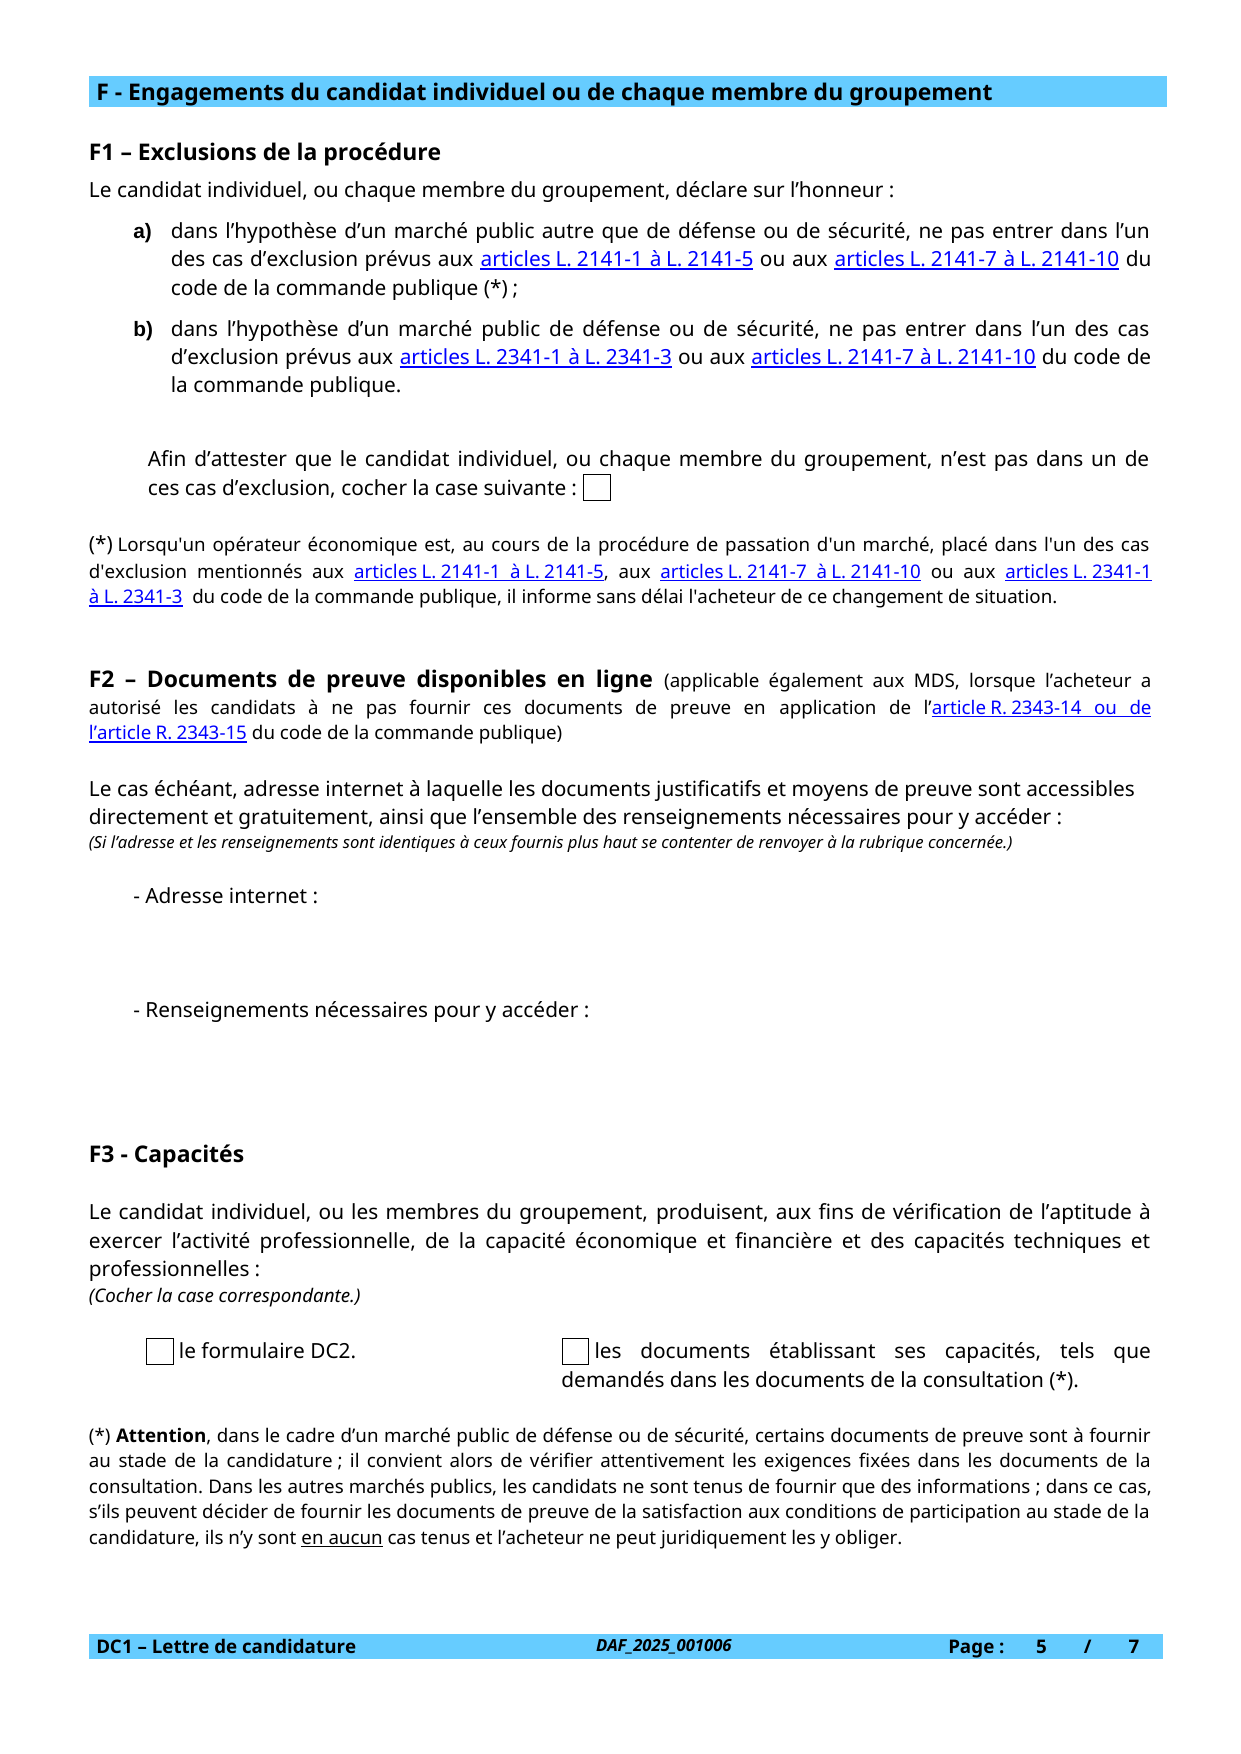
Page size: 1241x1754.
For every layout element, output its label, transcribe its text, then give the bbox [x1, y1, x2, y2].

text Le cas échéant, adresse internet à laquelle les documents justificatifs et moyens de preuve sont accessibles directement et gratuitement, ainsi que l’ensemble des renseignements nécessaires pour y accéder : [89, 774, 1152, 831]
text (Si l’adresse et les renseignements sont identiques à ceux fournis plus haut se contenter de renvoyer à la rubrique concernée.) [89, 831, 1152, 853]
text (*) Attention, dans le cadre d’un marché public de défense ou de sécurité, certains documents de preuve sont à fournir au stade de la candidature ; il convient alors de vérifier attentivement les exigences fixées dans les documents de la consultation. Dans les autres marchés publics, les candidats ne sont tenus de fournir que des informations ; dans ce cas, s’ils peuvent décider de fournir les documents de preuve de la satisfaction aux conditions de participation au stade de la candidature, ils n’y sont en aucun cas tenus et l’acheteur ne peut juridiquement les y obliger. [89, 1422, 1152, 1549]
text F2 – Documents de preuve disponibles en ligne (applicable également aux MDS, lorsque l’acheteur a autorisé les candidats à ne pas fournir ces documents de preuve en application de l’article R. 2343-14 ou de l’article R. 2343-15 du code de la commande publique) [89, 663, 1152, 745]
list dans l’hypothèse d’un marché public autre que de défense ou de sécurité, ne pas entrer dans l’un des cas d’exclusion prévus aux articles L. 2141-1 à L. 2141-5 ou aux articles L. 2141-7 à L. 2141-10 du code de la commande publique (*) ; [133, 216, 1152, 301]
text (*) Lorsqu'un opérateur économique est, au cours de la procédure de passation d'un marché, placé dans l'un des cas d'exclusion mentionnés aux articles L. 2141-1 à L. 2141-5, aux articles L. 2141-7 à L. 2141-10 ou aux articles L. 2341-1 à L. 2341-3 du code de la commande publique, il informe sans délai l'acheteur de ce changement de situation. [89, 529, 1152, 609]
text le formulaire DC2. les documents établissant ses capacités, tels que demandés dans les documents de la consultation (*). [146, 1337, 1152, 1393]
text (Cocher la case correspondante.) [89, 1283, 1152, 1308]
table_header F - Engagements du candidat individuel ou de chaque membre du groupement [89, 76, 1167, 107]
text F1 – Exclusions de la procédure [89, 135, 1152, 167]
text F3 - Capacités [89, 1138, 1152, 1169]
text Le candidat individuel, ou chaque membre du groupement, déclare sur l’honneur : [89, 175, 1152, 203]
text - Renseignements nécessaires pour y accéder : [133, 995, 1152, 1024]
text - Adresse internet : [133, 882, 1152, 910]
text Le candidat individuel, ou les membres du groupement, produisent, aux fins de vérification de l’aptitude à exercer l’activité professionnelle, de la capacité économique et financière et des capacités techniques et professionnelles : [89, 1197, 1152, 1283]
list dans l’hypothèse d’un marché public de défense ou de sécurité, ne pas entrer dans l’un des cas d’exclusion prévus aux articles L. 2341-1 à L. 2341-3 ou aux articles L. 2141-7 à L. 2141-10 du code de la commande publique. [133, 314, 1152, 399]
text Afin d’attester que le candidat individuel, ou chaque membre du groupement, n’est pas dans un de ces cas d’exclusion, cocher la case suivante : [148, 444, 1152, 501]
